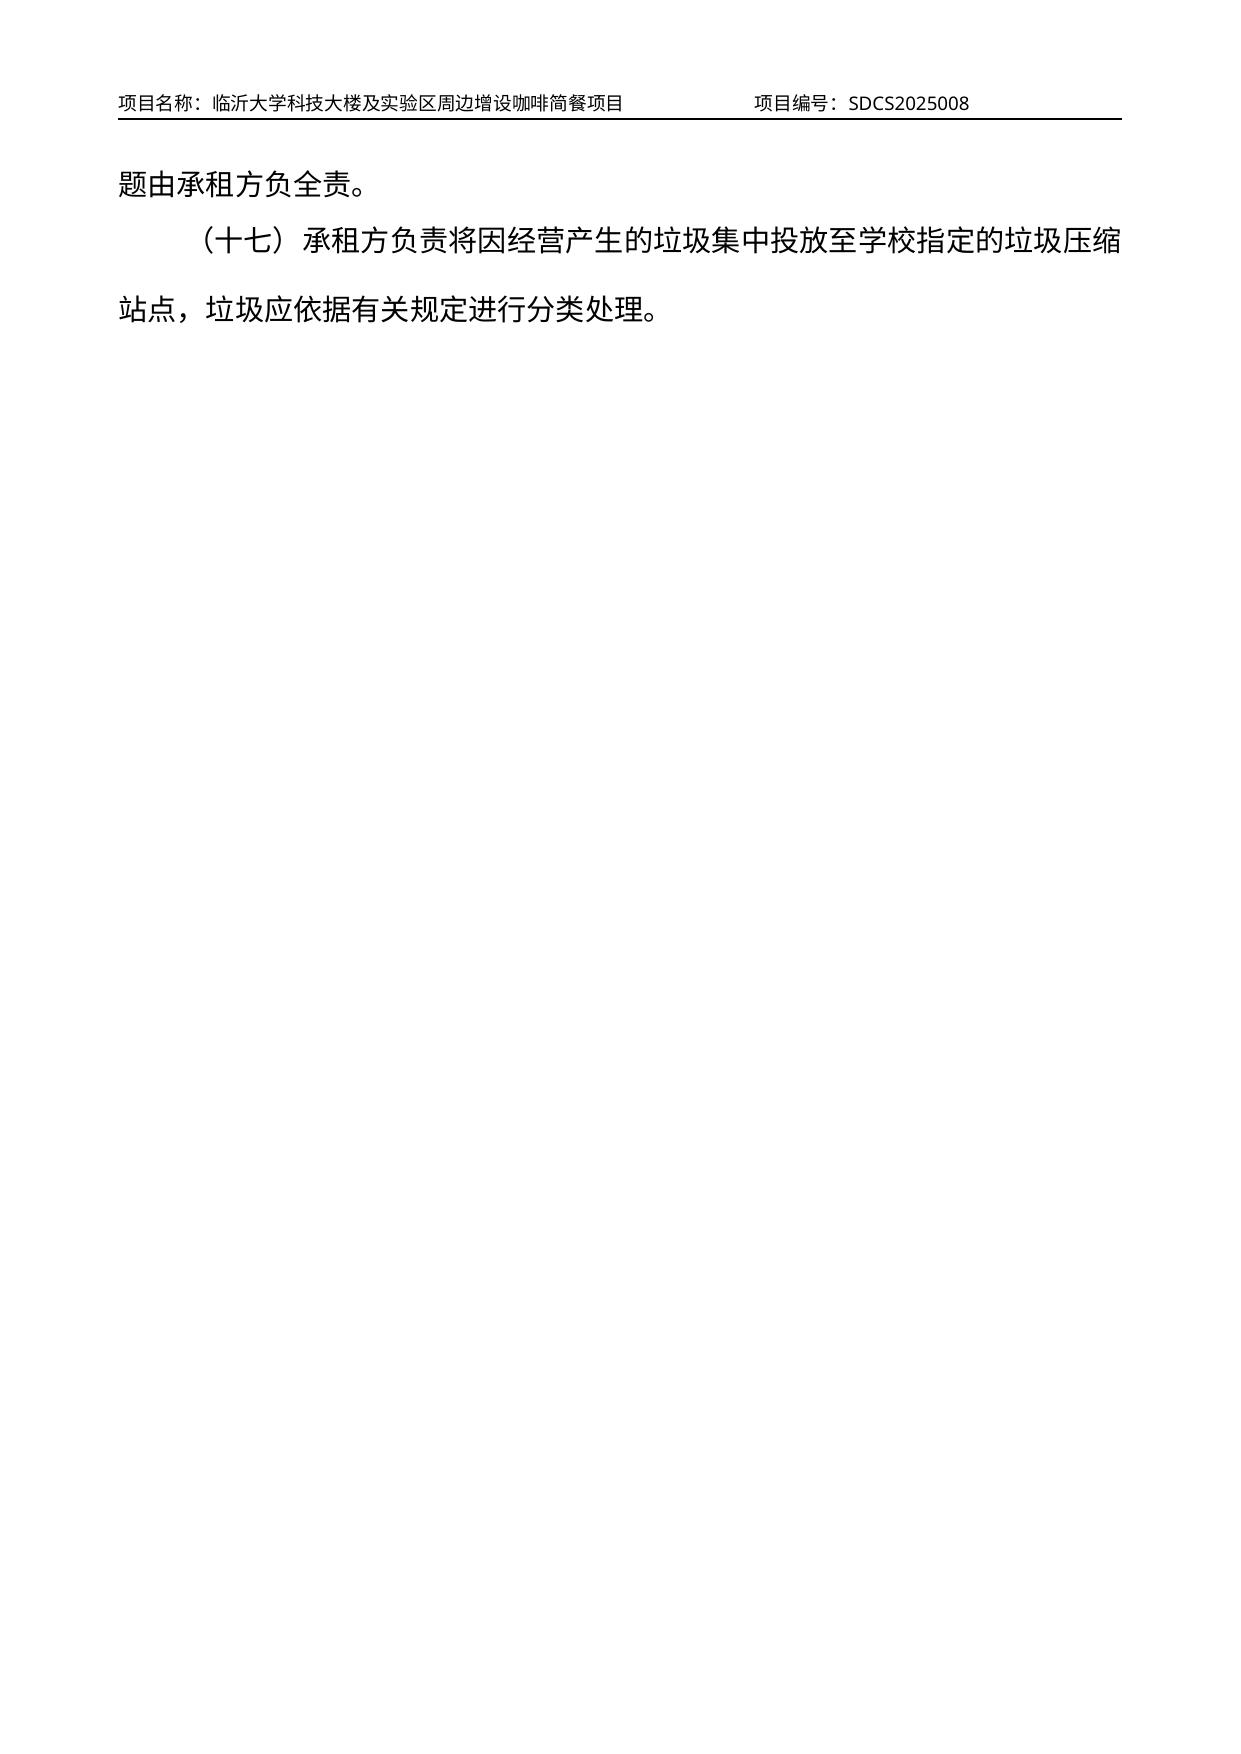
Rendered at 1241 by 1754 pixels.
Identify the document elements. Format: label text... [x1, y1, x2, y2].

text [118, 145, 1122, 207]
text （十七）承租方负责将因经营产生的垃圾集中投放至学校指定的垃圾压缩站点，垃圾应依据有关规定进行分类处理。 [118, 207, 1122, 332]
